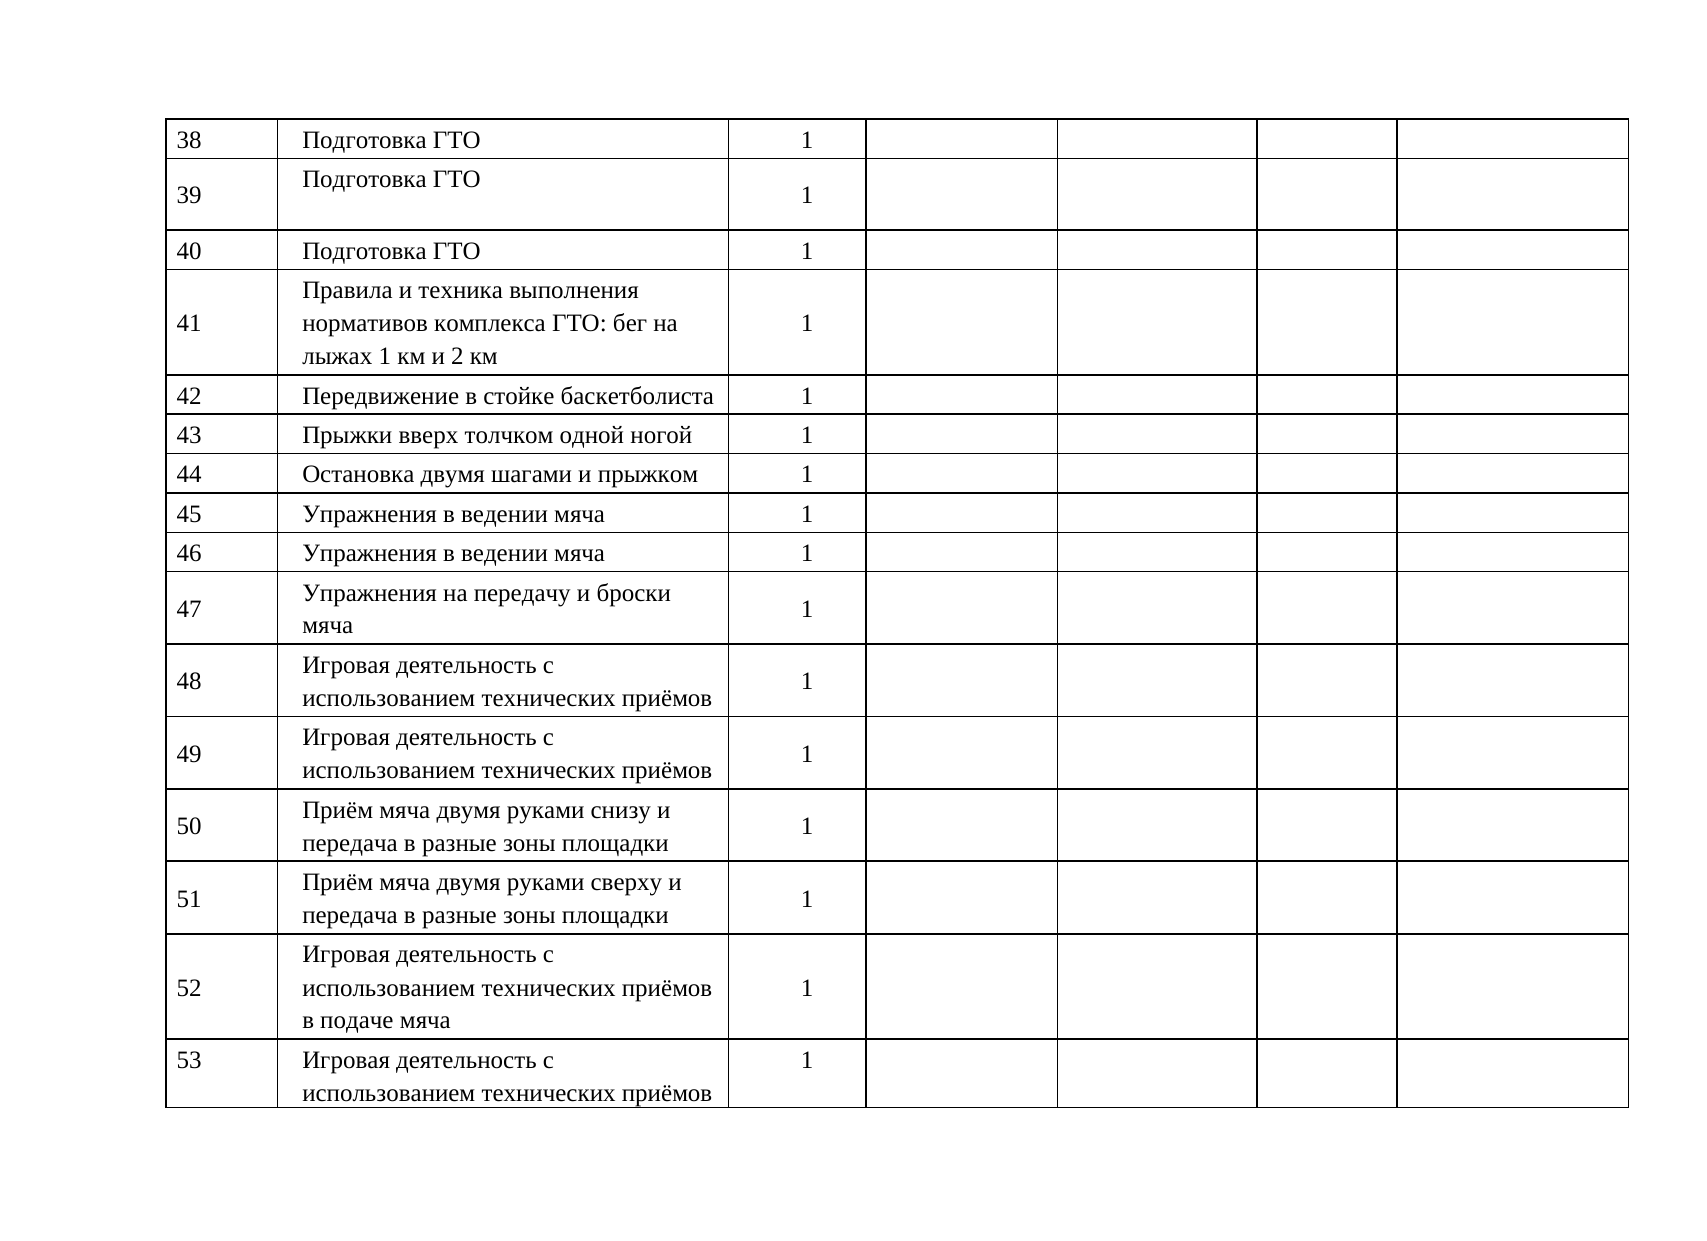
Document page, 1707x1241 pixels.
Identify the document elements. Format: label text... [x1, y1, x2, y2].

table_cell 1 [729, 494, 865, 531]
table_cell 43 [167, 415, 277, 453]
table_cell [867, 572, 1057, 643]
table_cell [1398, 270, 1628, 374]
table_cell 1 [729, 533, 865, 571]
table_cell 48 [167, 645, 277, 716]
table_cell [1058, 790, 1256, 860]
table_cell [867, 270, 1057, 374]
table_cell [1258, 120, 1396, 157]
table_cell [1398, 1040, 1628, 1107]
table_cell [1398, 935, 1628, 1038]
table_cell 39 [167, 159, 277, 229]
table_cell [1258, 572, 1396, 643]
table_cell [1258, 494, 1396, 531]
table_cell [867, 494, 1057, 531]
table_cell [1398, 572, 1628, 643]
table_cell [1058, 494, 1256, 531]
table_cell Прыжки вверх толчком одной ногой [278, 415, 728, 453]
table_cell [1058, 120, 1256, 157]
table_cell [867, 790, 1057, 860]
table_cell 1 [729, 862, 865, 933]
table_cell Игровая деятельность с использованием технических приёмов [278, 645, 728, 716]
table_cell [1258, 270, 1396, 374]
table_cell [1058, 935, 1256, 1038]
table_cell [1058, 159, 1256, 229]
table_cell [867, 1040, 1057, 1107]
table_cell [1398, 415, 1628, 453]
table_cell 1 [729, 790, 865, 860]
table_cell [1058, 717, 1256, 788]
table_cell 1 [729, 454, 865, 492]
table_cell 51 [167, 862, 277, 933]
table_cell 52 [167, 935, 277, 1038]
table_cell [1398, 790, 1628, 860]
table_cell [278, 935, 728, 1038]
table_cell [867, 717, 1057, 788]
table_cell 1 [729, 231, 865, 268]
table_cell [1258, 454, 1396, 492]
table_cell Приём мяча двумя руками снизу и передача в разные зоны площадки [278, 790, 728, 860]
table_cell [278, 1040, 728, 1107]
table_cell [1398, 533, 1628, 571]
table_cell [867, 935, 1057, 1038]
table_cell 1 [729, 572, 865, 643]
table_cell [867, 120, 1057, 157]
table_cell Подготовка ГТО [278, 120, 728, 157]
table_cell [1398, 717, 1628, 788]
table_cell 47 [167, 572, 277, 643]
table_cell [1058, 572, 1256, 643]
table_cell [1058, 231, 1256, 268]
table_cell Остановка двумя шагами и прыжком [278, 454, 728, 492]
table_cell [1398, 376, 1628, 413]
table_cell Подготовка ГТО [278, 231, 728, 268]
table_cell 1 [729, 415, 865, 453]
table_cell 1 [729, 717, 865, 788]
table_cell [1398, 494, 1628, 531]
table_cell [1258, 717, 1396, 788]
table_cell [1058, 645, 1256, 716]
table_cell [1258, 231, 1396, 268]
table_cell 1 [729, 645, 865, 716]
table_cell [1058, 415, 1256, 453]
table_cell 41 [167, 270, 277, 374]
table_cell 44 [167, 454, 277, 492]
table_cell [1258, 415, 1396, 453]
table_cell 45 [167, 494, 277, 531]
table_cell [1258, 533, 1396, 571]
table_cell 38 [167, 120, 277, 157]
table_cell [867, 645, 1057, 716]
table_cell [1058, 454, 1256, 492]
table_cell 53 [167, 1040, 277, 1107]
table_cell [1258, 1040, 1396, 1107]
table_cell [1398, 862, 1628, 933]
table_cell 46 [167, 533, 277, 571]
table_cell Приём мяча двумя руками сверху и передача в разные зоны площадки [278, 862, 728, 933]
table_cell [867, 862, 1057, 933]
table_cell 1 [729, 376, 865, 413]
table_cell [1398, 231, 1628, 268]
table_cell [1398, 159, 1628, 229]
table_cell [1058, 270, 1256, 374]
table_cell [867, 231, 1057, 268]
table_cell 49 [167, 717, 277, 788]
table_cell 1 [729, 1040, 865, 1107]
table_cell [1058, 862, 1256, 933]
table_cell [1258, 376, 1396, 413]
table_cell [867, 159, 1057, 229]
table_cell 1 [729, 935, 865, 1038]
table_cell Упражнения в ведении мяча [278, 533, 728, 571]
table_cell Упражнения в ведении мяча [278, 494, 728, 531]
table_cell 40 [167, 231, 277, 268]
table_cell [1258, 935, 1396, 1038]
table_cell [1258, 790, 1396, 860]
table_cell [1258, 159, 1396, 229]
table_cell 1 [729, 270, 865, 374]
table_cell Передвижение в стойке баскетболиста [278, 376, 728, 413]
table_cell 1 [729, 120, 865, 157]
table_cell 42 [167, 376, 277, 413]
table_cell [867, 376, 1057, 413]
table_cell [867, 415, 1057, 453]
table_cell [1398, 454, 1628, 492]
table_cell Игровая деятельность с использованием технических приёмов [278, 717, 728, 788]
table_cell Правила и техника выполнения нормативов комплекса ГТО: бег на лыжах 1 км и 2 км [278, 270, 728, 374]
table_cell [867, 533, 1057, 571]
table_cell Подготовка ГТО [278, 159, 728, 229]
table_cell [1258, 645, 1396, 716]
table_cell 50 [167, 790, 277, 860]
table_cell [1058, 1040, 1256, 1107]
table_cell [867, 454, 1057, 492]
table_cell Упражнения на передачу и броски мяча [278, 572, 728, 643]
table_cell [1058, 533, 1256, 571]
table_cell 1 [729, 159, 865, 229]
table_cell [1398, 645, 1628, 716]
table_cell [1258, 862, 1396, 933]
table_cell [1398, 120, 1628, 157]
table_cell [1058, 376, 1256, 413]
